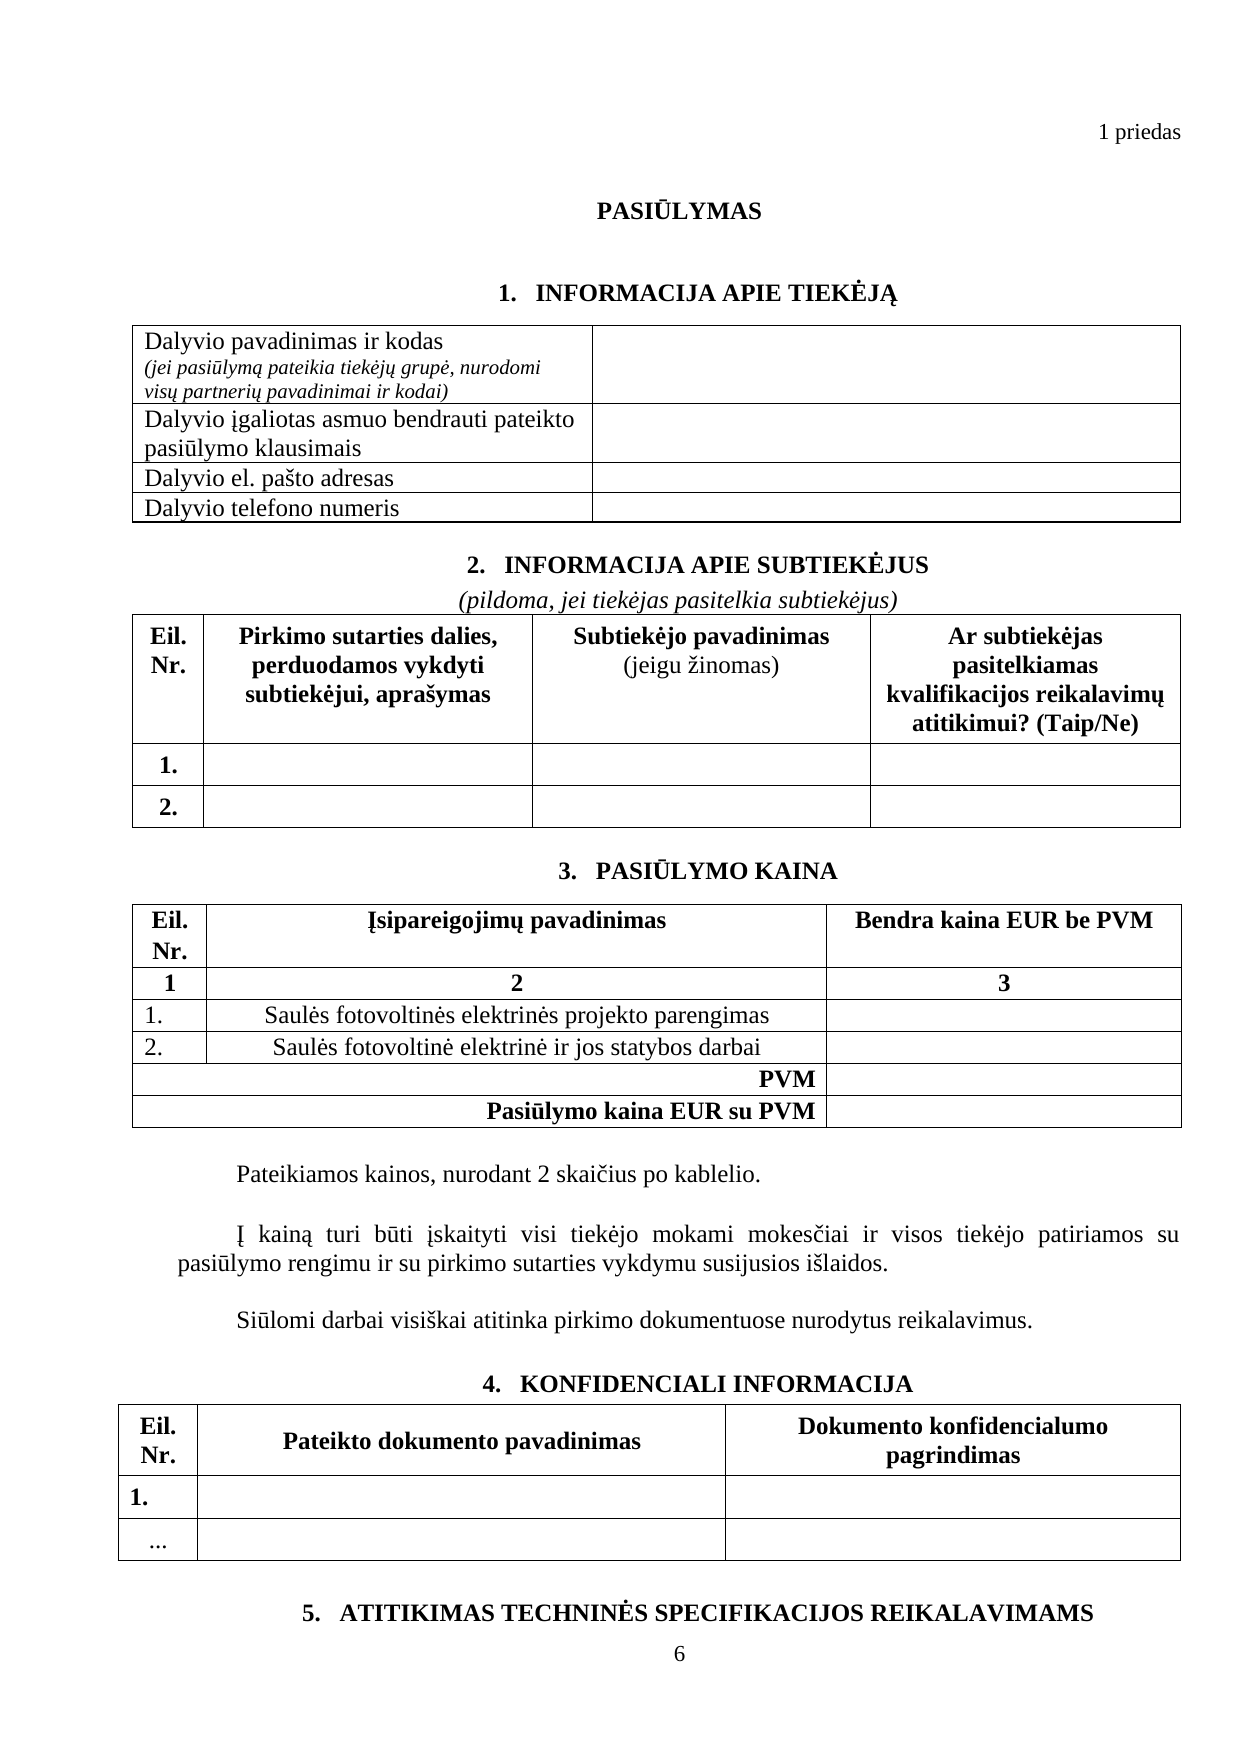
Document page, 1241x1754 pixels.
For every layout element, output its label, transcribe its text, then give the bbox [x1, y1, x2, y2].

table_cell [593, 404, 1180, 462]
table_cell [871, 744, 1180, 785]
table_cell Dalyvio įgaliotas asmuo bendrauti pateikto pasiūlymo klausimais [133, 404, 592, 462]
table_cell 3 [827, 968, 1181, 999]
table_cell [827, 1000, 1181, 1031]
table_header Dokumento konfidencialumo pagrindimas [726, 1405, 1180, 1475]
table_cell [198, 1476, 725, 1517]
table_cell [533, 744, 870, 785]
text Pateikiamos kainos, nurodant 2 skaičius po kablelio. [177, 1159, 1181, 1188]
table_cell [726, 1476, 1180, 1517]
table_cell [133, 1000, 206, 1031]
table_cell Pasiūlymo kaina EUR su PVM [133, 1096, 826, 1127]
table_header Pirkimo sutarties dalies, perduodamos vykdyti subtiekėjui, aprašymas [204, 615, 532, 743]
table_cell [533, 786, 870, 827]
table_cell PVM [133, 1064, 826, 1095]
table_cell [827, 1064, 1181, 1095]
table_cell Dalyvio el. pašto adresas [133, 463, 592, 492]
table_header Įsipareigojimų pavadinimas [207, 905, 826, 967]
table_cell [198, 1519, 725, 1560]
table_cell 2. [133, 786, 203, 827]
table_cell [593, 463, 1180, 492]
table_cell [827, 1096, 1181, 1127]
table_cell Dalyvio telefono numeris [133, 493, 592, 521]
table_header Eil. Nr. [133, 615, 203, 743]
list PASIŪLYMO KAINA [215, 856, 1181, 885]
table_cell [204, 786, 532, 827]
table_cell Saulės fotovoltinė elektrinė ir jos statybos darbai [207, 1032, 826, 1063]
table_cell 1. [133, 744, 203, 785]
table_cell [726, 1519, 1180, 1560]
table_header Ar subtiekėjas pasitelkiamas kvalifikacijos reikalavimų atitikimui? (Taip/Ne) [871, 615, 1180, 743]
list KONFIDENCIALI INFORMACIJA [215, 1369, 1181, 1398]
table_cell 1 [133, 968, 206, 999]
table_cell 2 [207, 968, 826, 999]
table_cell [871, 786, 1180, 827]
list INFORMACIJA APIE TIEKĖJĄ [215, 278, 1181, 306]
table_cell ... [119, 1519, 197, 1560]
table_header Eil. Nr. [133, 905, 206, 967]
table_header Bendra kaina EUR be PVM [827, 905, 1181, 967]
table_header Pateikto dokumento pavadinimas [198, 1405, 725, 1475]
table_cell [204, 744, 532, 785]
text Siūlomi darbai visiškai atitinka pirkimo dokumentuose nurodytus reikalavimus. [177, 1305, 1181, 1334]
table_cell Saulės fotovoltinės elektrinės projekto parengimas [207, 1000, 826, 1031]
table_header Dalyvio pavadinimas ir kodas (jei pasiūlymą pateikia tiekėjų grupė, nurodomi visų partnerių pavadinimai ir kodai) [133, 326, 592, 403]
table_header [593, 326, 1180, 403]
table_cell [133, 1032, 206, 1063]
text (pildoma, jei tiekėjas pasitelkia subtiekėjus) [177, 585, 1181, 614]
subtitle PASIŪLYMAS [177, 196, 1181, 224]
table_cell [593, 493, 1180, 521]
table_header Subtiekėjo pavadinimas (jeigu žinomas) [533, 615, 870, 743]
list ATITIKIMAS TECHNINĖS SPECIFIKACIJOS REIKALAVIMAMS [215, 1598, 1181, 1627]
table_cell [827, 1032, 1181, 1063]
text Į kainą turi būti įskaityti visi tiekėjo mokami mokesčiai ir visos tiekėjo patiriamos su pasiūlymo rengimu ir su pirkimo sutarties vykdymu susijusios išlaidos. [177, 1219, 1181, 1277]
list INFORMACIJA APIE SUBTIEKĖJUS [215, 550, 1181, 579]
text 1 priedas [177, 118, 1181, 144]
table_header Eil. Nr. [119, 1405, 197, 1475]
table_cell 1. [119, 1476, 197, 1517]
